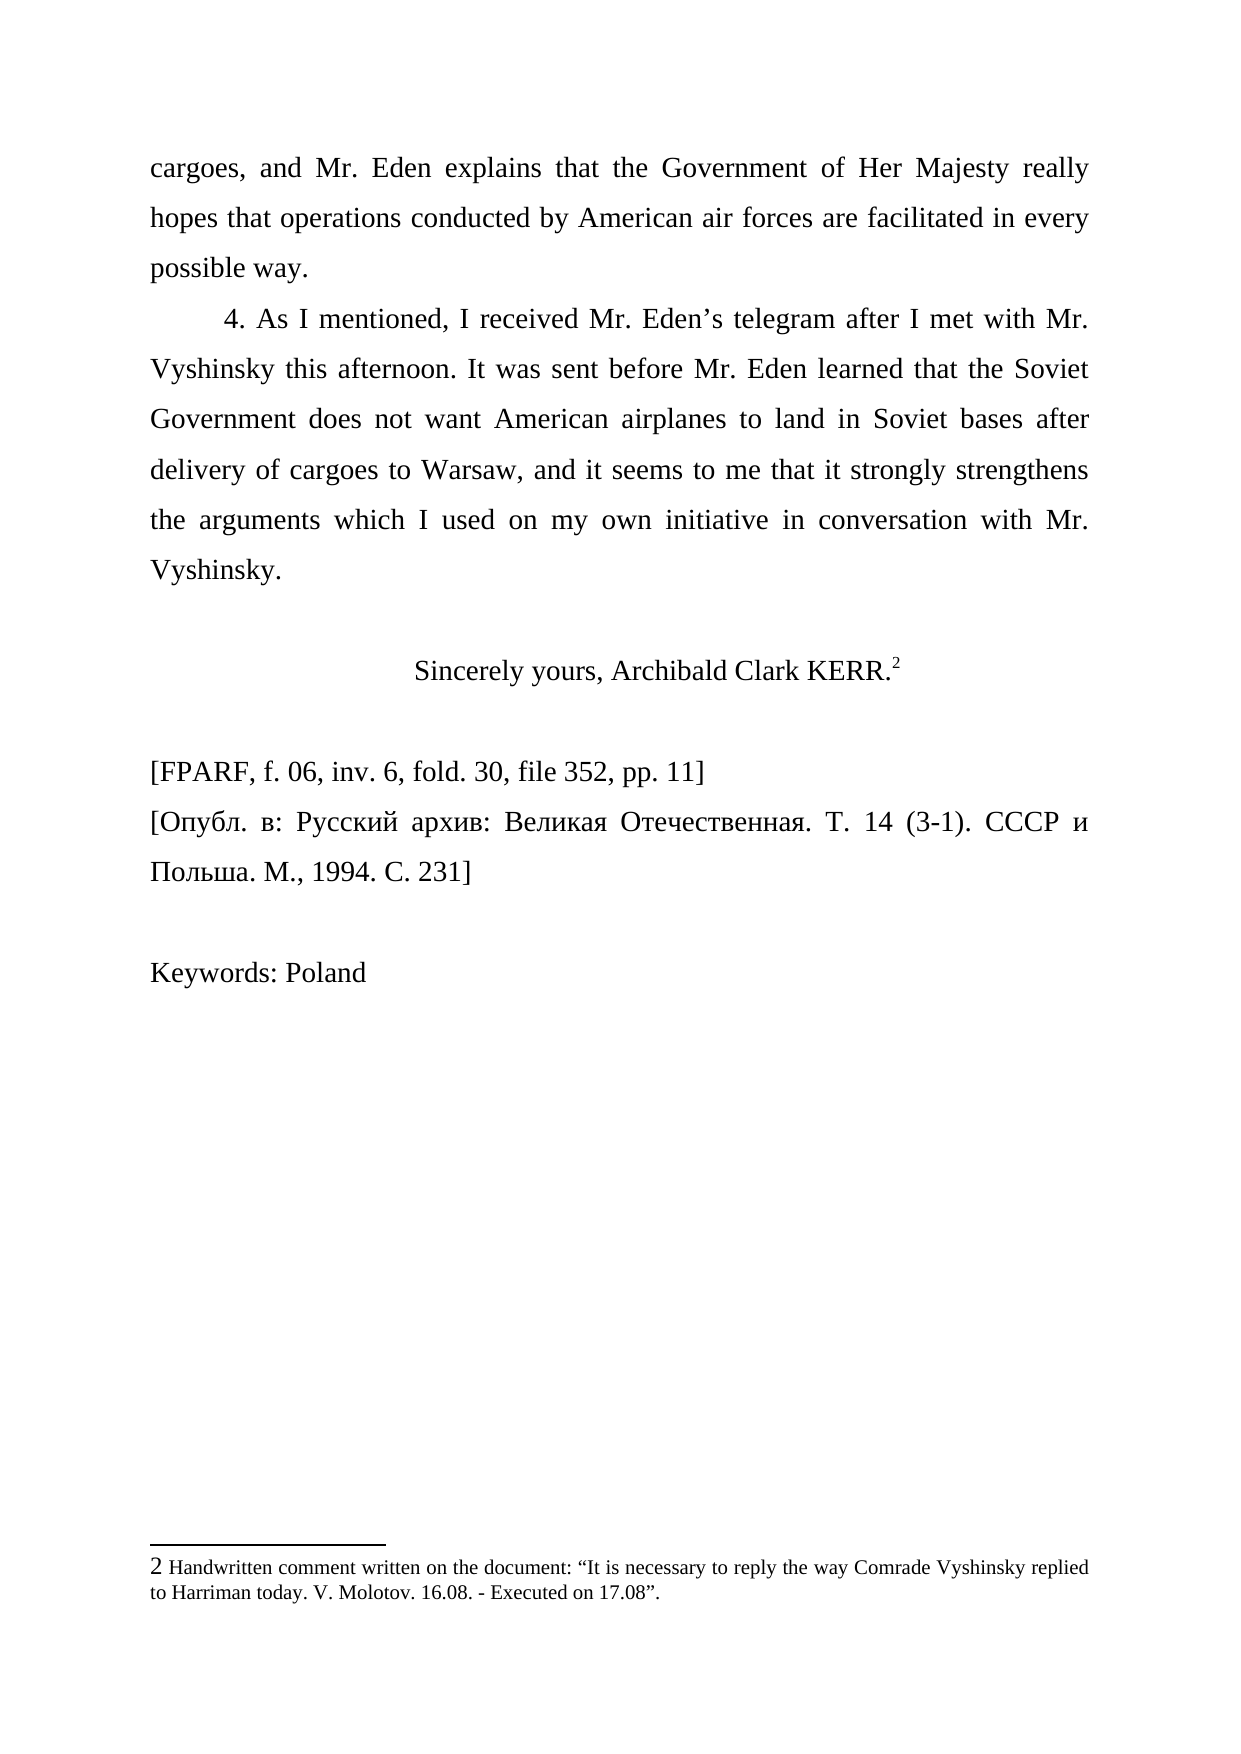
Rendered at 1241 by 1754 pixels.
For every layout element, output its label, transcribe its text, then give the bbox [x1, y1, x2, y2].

text [FPARF, f. 06, inv. 6, fold. 30, file 352, pp. 11] [150, 754, 1090, 787]
text Keywords: Poland [150, 955, 1090, 988]
text Sincerely yours, Archibald Clark KERR. [150, 653, 1090, 687]
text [150, 150, 1090, 284]
text [Опубл. в: Русский архив: Великая Отечественная. Т. 14 (3-1). СССР и Польша. М., 1994. С. 231] [150, 804, 1090, 888]
text 4. As I mentioned, I received Mr. Eden’s telegram after I met with Mr. Vyshinsky this afternoon. It was sent before Mr. Eden learned that the Soviet Government does not want American airplanes to land in Soviet bases after delivery of cargoes to Warsaw, and it seems to me that it strongly strengthens the arguments which I used on my own initiative in conversation with Mr. Vyshinsky. [150, 301, 1090, 586]
